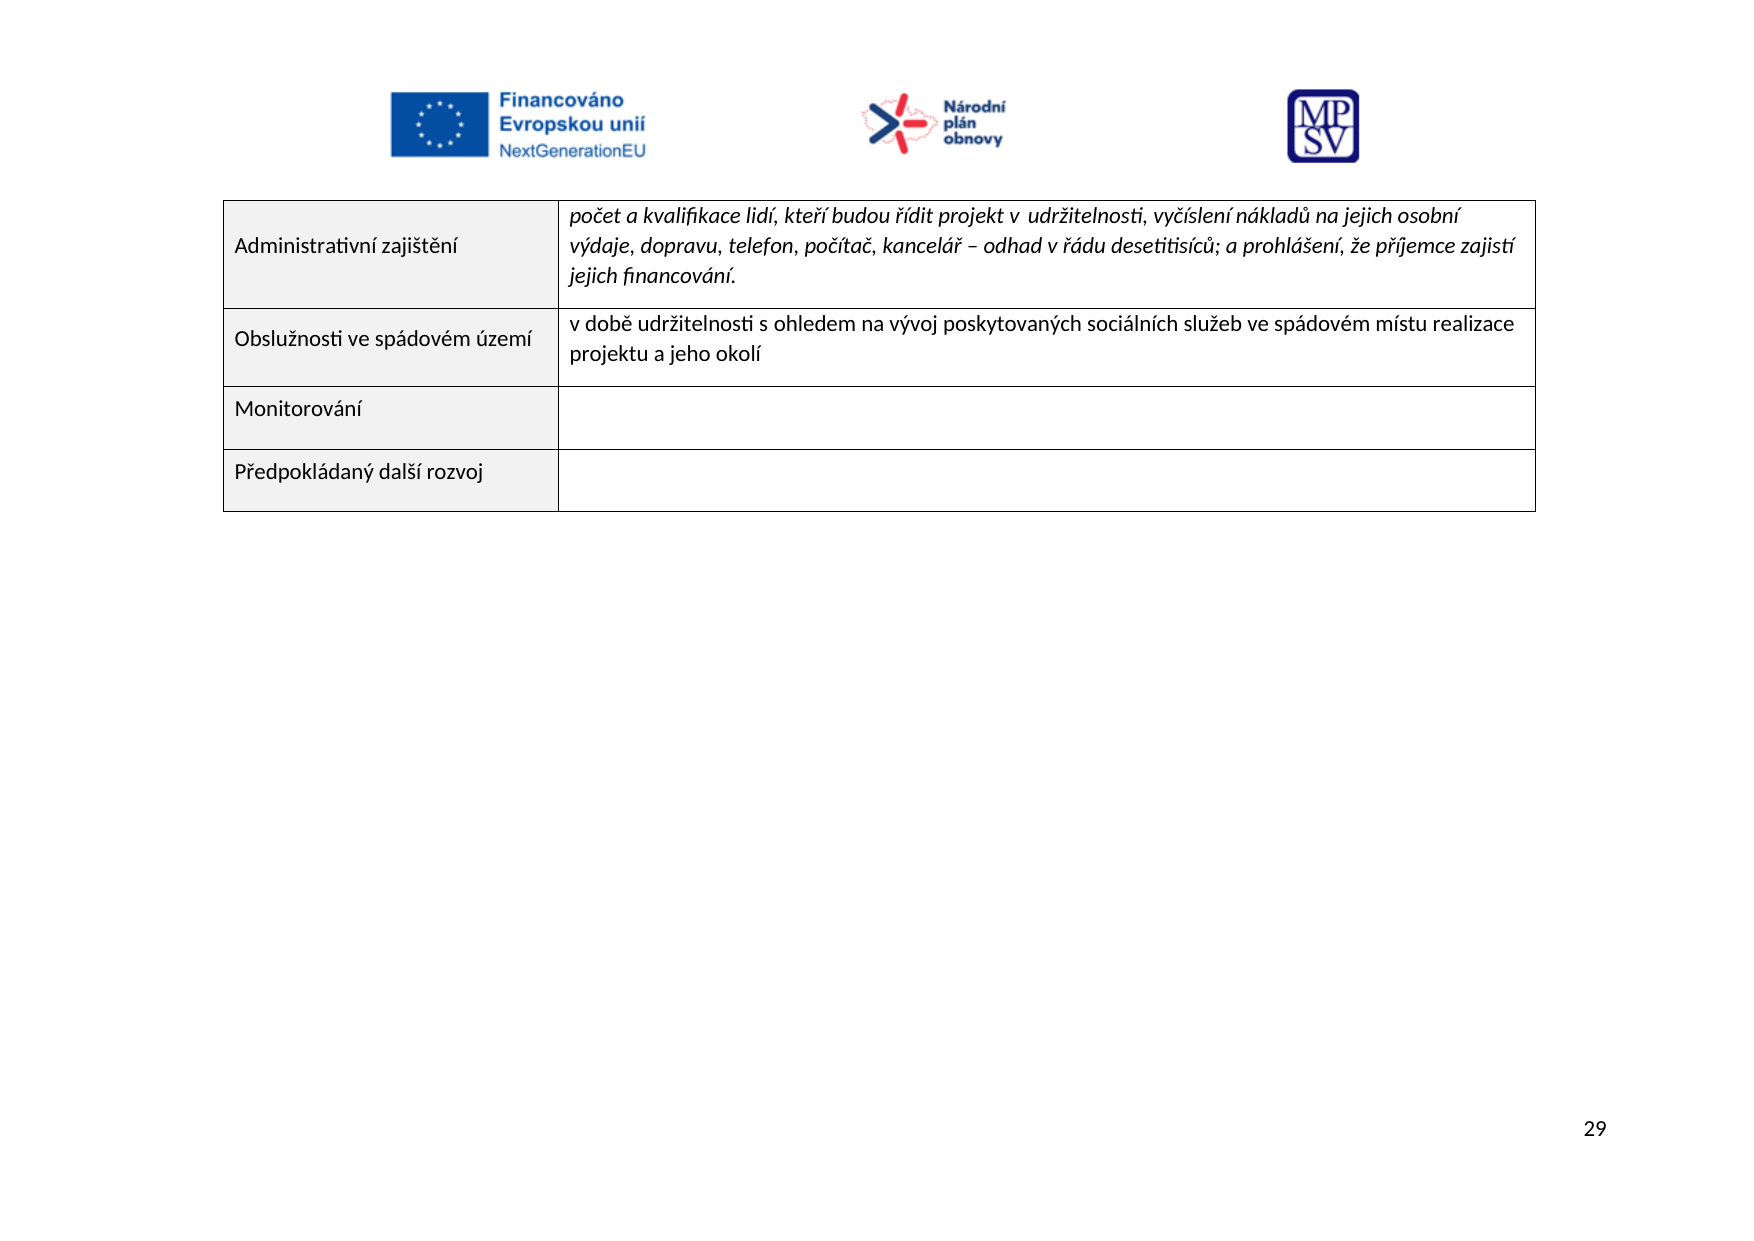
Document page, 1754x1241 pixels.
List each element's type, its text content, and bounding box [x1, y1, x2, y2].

table_cell Monitorování [224, 387, 558, 449]
table_cell v době udržitelnosti s ohledem na vývoj poskytovaných sociálních služeb ve spádovém místu realizace projektu a jeho okolí [559, 309, 1535, 386]
table_cell [559, 450, 1535, 511]
picture [381, 73, 1373, 181]
table_cell Obslužnosti ve spádovém území [224, 309, 558, 386]
table_cell Administrativní zajištění [224, 201, 558, 308]
table_cell počet a kvalifikace lidí, kteří budou řídit projekt v udržitelnosti, vyčíslení nákladů na jejich osobní výdaje, dopravu, telefon, počítač, kancelář – odhad v řádu desetitisíců; a prohlášení, že příjemce zajistí jejich financování. [559, 201, 1535, 308]
table_cell [559, 387, 1535, 449]
table_cell Předpokládaný další rozvoj [224, 450, 558, 511]
